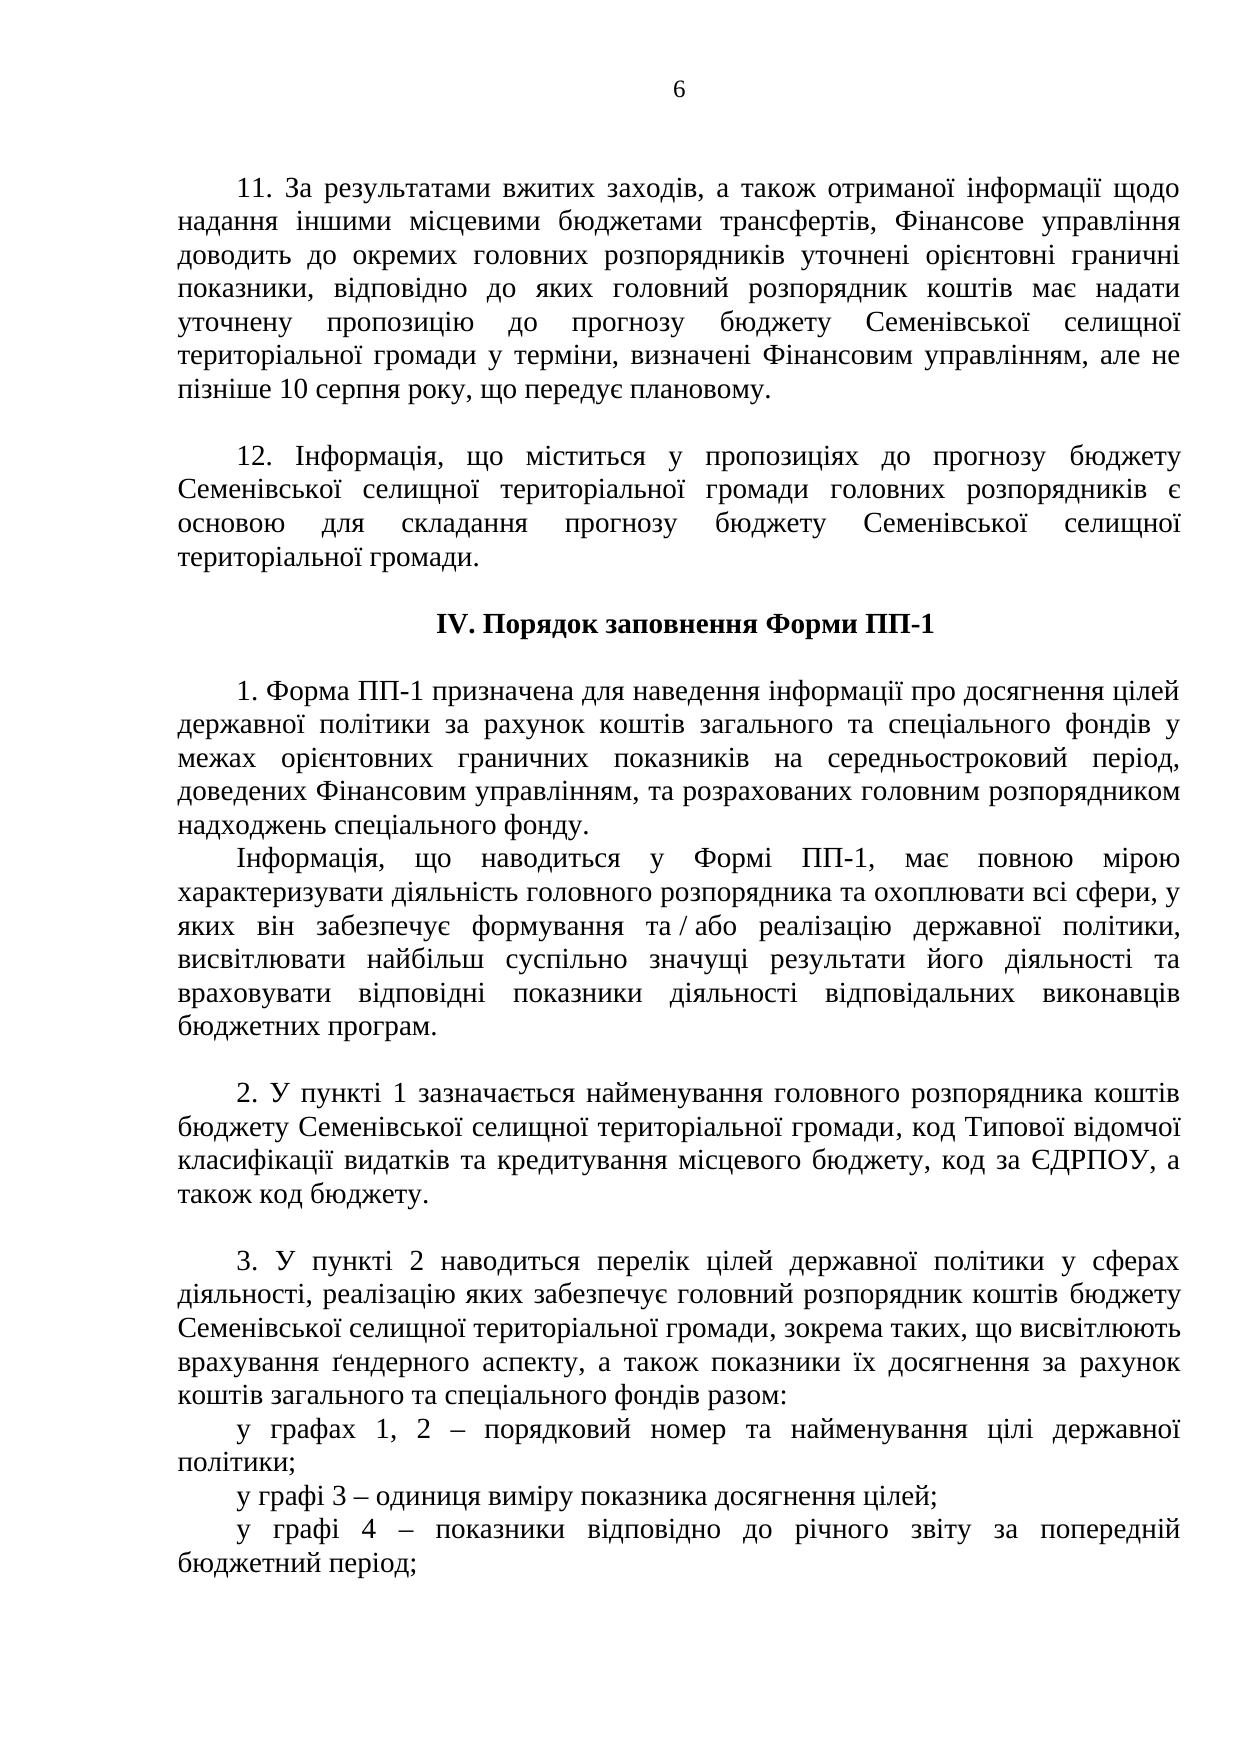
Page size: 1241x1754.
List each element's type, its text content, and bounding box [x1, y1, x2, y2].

text 1. Форма ПП-1 призначена для наведення інформації про досягнення цілей державної політики за рахунок коштів загального та спеціального фондів у межах орієнтовних граничних показників на середньостроковий період, доведених Фінансовим управлінням, та розрахованих головним розпорядником надходжень спеціального фонду. [177, 673, 1181, 841]
text 12. Інформація, що міститься у пропозиціях до прогнозу бюджету Семенівської селищної територіальної громади головних розпорядників є основою для складання прогнозу бюджету Семенівської селищної територіальної громади. [177, 438, 1181, 572]
text 3. У пункті 2 наводиться перелік цілей державної політики у сферах діяльності, реалізацію яких забезпечує головний розпорядник коштів бюджету Семенівської селищної територіальної громади, зокрема таких, що висвітлюють врахування ґендерного аспекту, а також показники їх досягнення за рахунок коштів загального та спеціального фондів разом: [177, 1243, 1181, 1411]
text ІV. Порядок заповнення Форми ПП-1 [177, 606, 1134, 639]
text у графі 3 – одиниця виміру показника досягнення цілей; [177, 1478, 1181, 1511]
text 11. За результатами вжитих заходів, а також отриманої інформації щодо надання іншими місцевими бюджетами трансфертів, Фінансове управління доводить до окремих головних розпорядників уточнені орієнтовні граничні показники, відповідно до яких головний розпорядник коштів має надати уточнену пропозицію до прогнозу бюджету Семенівської селищної територіальної громади у терміни, визначені Фінансовим управлінням, але не пізніше 10 серпня року, що передує плановому. [177, 170, 1181, 404]
text у графах 1, 2 – порядковий номер та найменування цілі державної політики; [177, 1411, 1181, 1478]
text у графі 4 – показники відповідно до річного звіту за попередній бюджетний період; [177, 1511, 1181, 1578]
text Інформація, що наводиться у Формі ПП-1, має повною мірою характеризувати діяльність головного розпорядника та охоплювати всі сфери, у яких він забезпечує формування та / або реалізацію державної політики, висвітлювати найбільш суспільно значущі результати його діяльності та враховувати відповідні показники діяльності відповідальних виконавців бюджетних програм. [177, 841, 1181, 1042]
list 2. У пункті 1 зазначається найменування головного розпорядника коштів бюджету Семенівської селищної територіальної громади, код Типової відомчої класифікації видатків та кредитування місцевого бюджету, код за ЄДРПОУ, а також код бюджету. [177, 1075, 1181, 1209]
